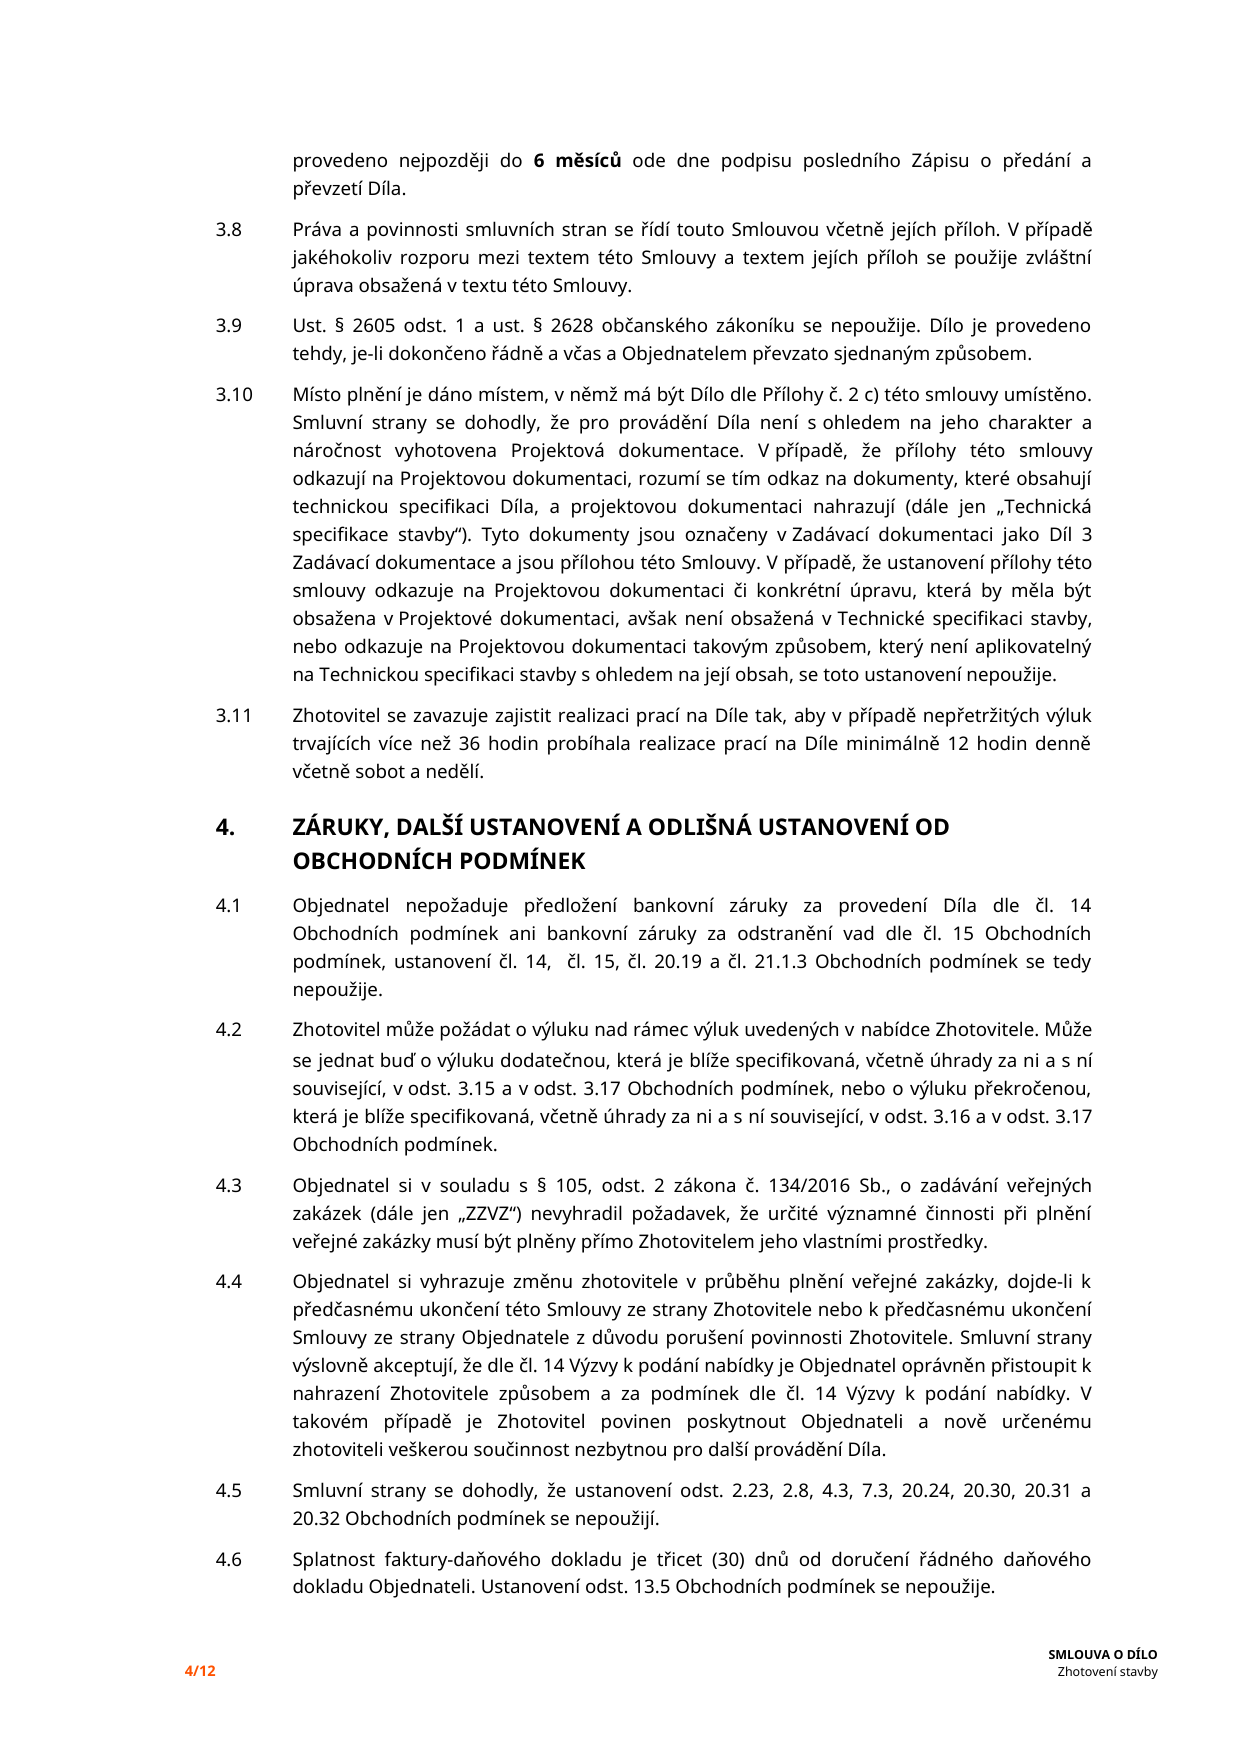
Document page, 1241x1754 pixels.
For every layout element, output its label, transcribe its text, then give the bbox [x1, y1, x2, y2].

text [292, 147, 1093, 201]
text Zhotovitel se zavazuje zajistit realizaci prací na Díle tak, aby v případě nepřetržitých výluk trvajících více než 36 hodin probíhala realizace prací na Díle minimálně 12 hodin denně včetně sobot a nedělí. [216, 702, 1093, 783]
text Zhotovitel může požádat o výluku nad rámec výluk uvedených v nabídce Zhotovitele. Může se jednat buď o výluku dodatečnou, která je blíže specifikovaná, včetně úhrady za ni a s ní související, v odst. 3.15 a v odst. 3.17 Obchodních podmínek, nebo o výluku překročenou, která je blíže specifikovaná, včetně úhrady za ni a s ní související, v odst. 3.16 a v odst. 3.17 Obchodních podmínek. [216, 1017, 1093, 1157]
text Objednatel si v souladu s § 105, odst. 2 zákona č. 134/2016 Sb., o zadávání veřejných zakázek (dále jen „ZZVZ“) nevyhradil požadavek, že určité významné činnosti při plnění veřejné zakázky musí být plněny přímo Zhotovitelem jeho vlastními prostředky. [216, 1172, 1093, 1254]
text Objednatel nepožaduje předložení bankovní záruky za provedení Díla dle čl. 14 Obchodních podmínek ani bankovní záruky za odstranění vad dle čl. 15 Obchodních podmínek, ustanovení čl. 14, čl. 15, čl. 20.19 a čl. 21.1.3 Obchodních podmínek se tedy nepoužije. [216, 892, 1093, 1002]
text Splatnost faktury-daňového dokladu je třicet (30) dnů od doručení řádného daňového dokladu Objednateli. Ustanovení odst. 13.5 Obchodních podmínek se nepoužije. [216, 1546, 1093, 1599]
text Objednatel si vyhrazuje změnu zhotovitele v průběhu plnění veřejné zakázky, dojde-li k předčasnému ukončení této Smlouvy ze strany Zhotovitele nebo k předčasnému ukončení Smlouvy ze strany Objednatele z důvodu porušení povinnosti Zhotovitele. Smluvní strany výslovně akceptují, že dle čl. 14 Výzvy k podání nabídky je Objednatel oprávněn přistoupit k nahrazení Zhotovitele způsobem a za podmínek dle čl. 14 Výzvy k podání nabídky. V takovém případě je Zhotovitel povinen poskytnout Objednateli a nově určenému zhotoviteli veškerou součinnost nezbytnou pro další provádění Díla. [216, 1269, 1093, 1462]
text ZÁRUKY, DALŠÍ USTANOVENÍ A ODLIŠNÁ USTANOVENÍ OD OBCHODNÍCH PODMÍNEK [216, 811, 1093, 877]
text Smluvní strany se dohodly, že ustanovení odst. 2.23, 2.8, 4.3, 7.3, 20.24, 20.30, 20.31 a 20.32 Obchodních podmínek se nepoužijí. [216, 1477, 1093, 1531]
text Místo plnění je dáno místem, v němž má být Dílo dle Přílohy č. 2 c) této smlouvy umístěno. Smluvní strany se dohodly, že pro provádění Díla není s ohledem na jeho charakter a náročnost vyhotovena Projektová dokumentace. V případě, že přílohy této smlouvy odkazují na Projektovou dokumentaci, rozumí se tím odkaz na dokumenty, které obsahují technickou specifikaci Díla, a projektovou dokumentaci nahrazují (dále jen „Technická specifikace stavby“). Tyto dokumenty jsou označeny v Zadávací dokumentaci jako Díl 3 Zadávací dokumentace a jsou přílohou této Smlouvy. V případě, že ustanovení přílohy této smlouvy odkazuje na Projektovou dokumentaci či konkrétní úpravu, která by měla být obsažena v Projektové dokumentaci, avšak není obsažená v Technické specifikaci stavby, nebo odkazuje na Projektovou dokumentaci takovým způsobem, který není aplikovatelný na Technickou specifikaci stavby s ohledem na její obsah, se toto ustanovení nepoužije. [216, 381, 1093, 687]
text Práva a povinnosti smluvních stran se řídí touto Smlouvou včetně jejích příloh. V případě jakéhokoliv rozporu mezi textem této Smlouvy a textem jejích příloh se použije zvláštní úprava obsažená v textu této Smlouvy. [216, 216, 1093, 298]
text Ust. § 2605 odst. 1 a ust. § 2628 občanského zákoníku se nepoužije. Dílo je provedeno tehdy, je-li dokončeno řádně a včas a Objednatelem převzato sjednaným způsobem. [216, 313, 1093, 366]
